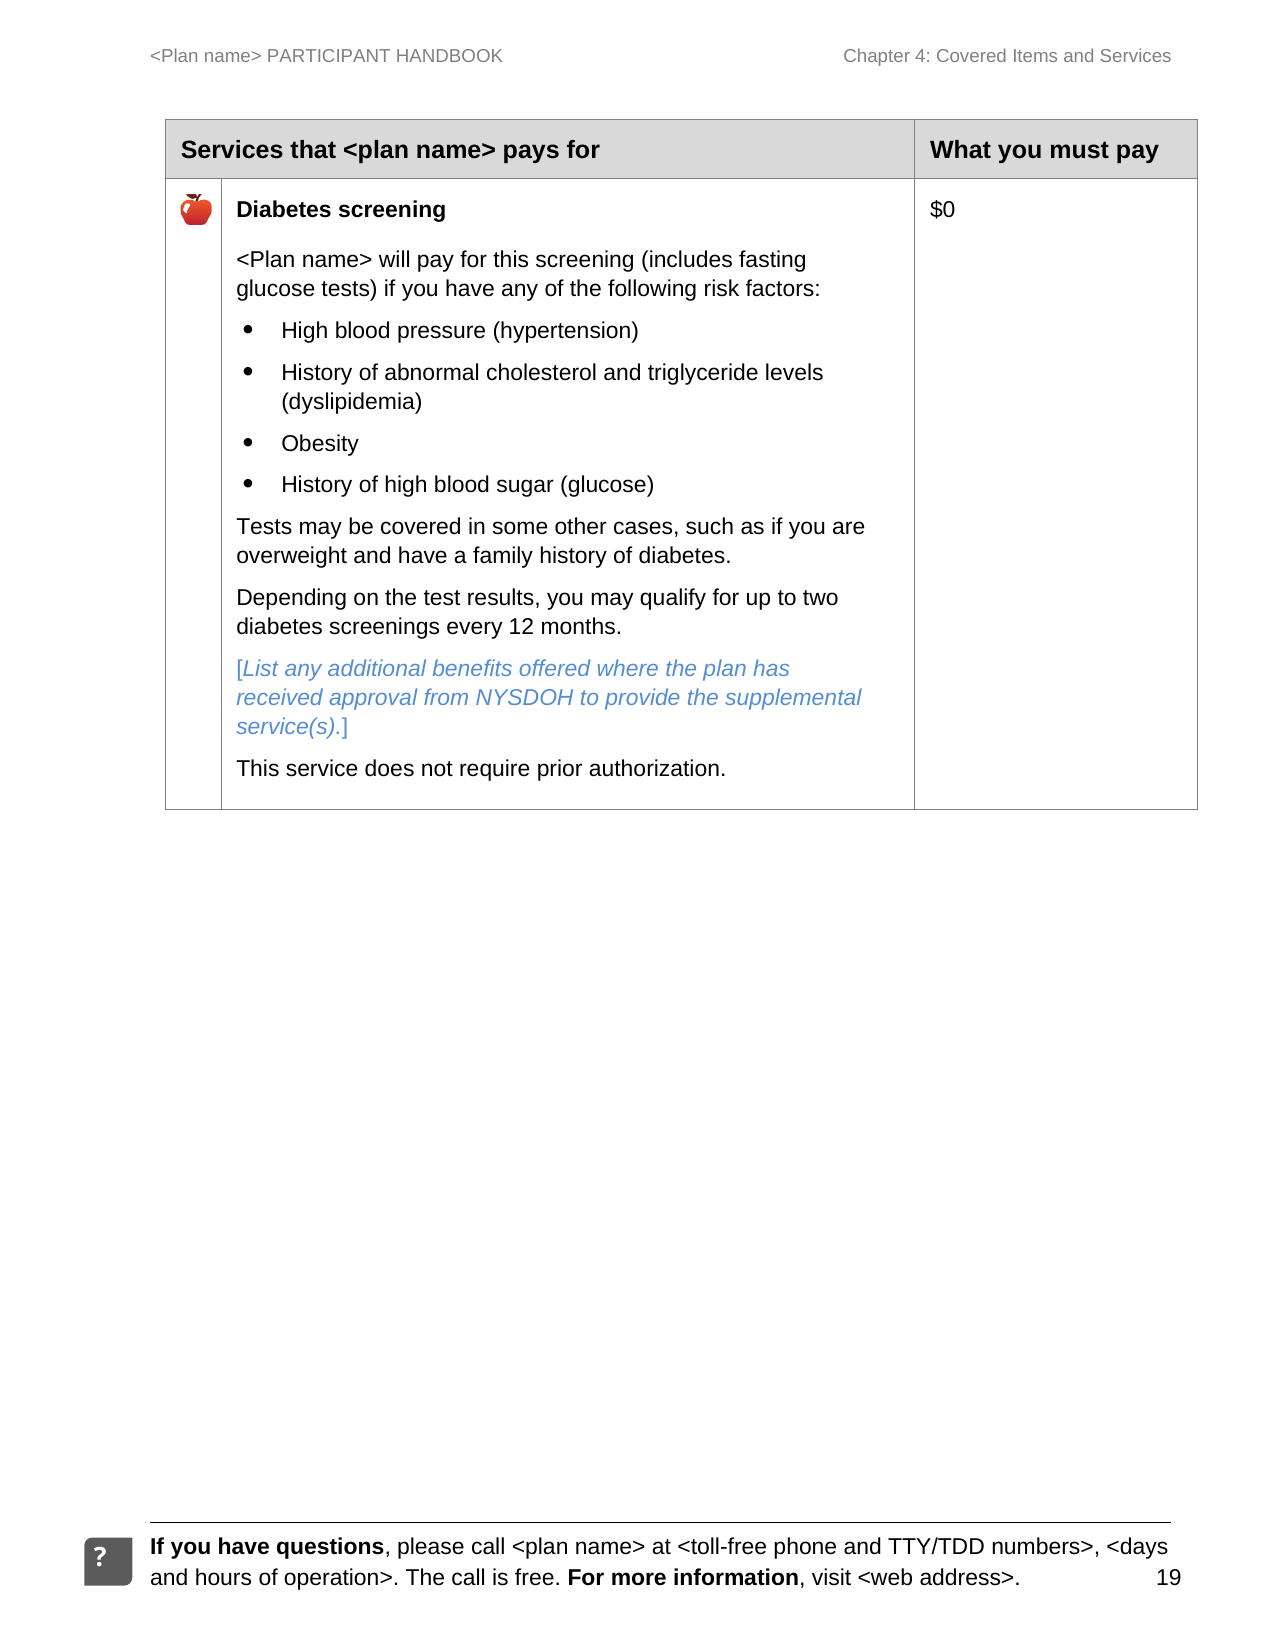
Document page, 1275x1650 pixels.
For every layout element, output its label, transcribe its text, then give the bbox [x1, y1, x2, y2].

table_cell Diabetes screening <Plan name> will pay for this screening (includes fasting glucose tests) if you have any of the following risk factors: High blood pressure (hypertension) History of abnormal cholesterol and triglyceride levels (dyslipidemia) Obesity History of high blood sugar (glucose) Tests may be covered in some other cases, such as if you are overweight and have a family history of diabetes. Depending on the test results, you may qualify for up to two diabetes screenings every 12 months. [List any additional benefits offered where the plan has received approval from NYSDOH to provide the supplemental service(s).] This service does not require prior authorization. [222, 179, 914, 809]
table_header What you must pay [915, 120, 1197, 178]
table_cell $0 [915, 179, 1197, 809]
picture [180, 194, 212, 225]
table_cell [166, 179, 221, 809]
table_header Services that <plan name> pays for [166, 120, 914, 178]
